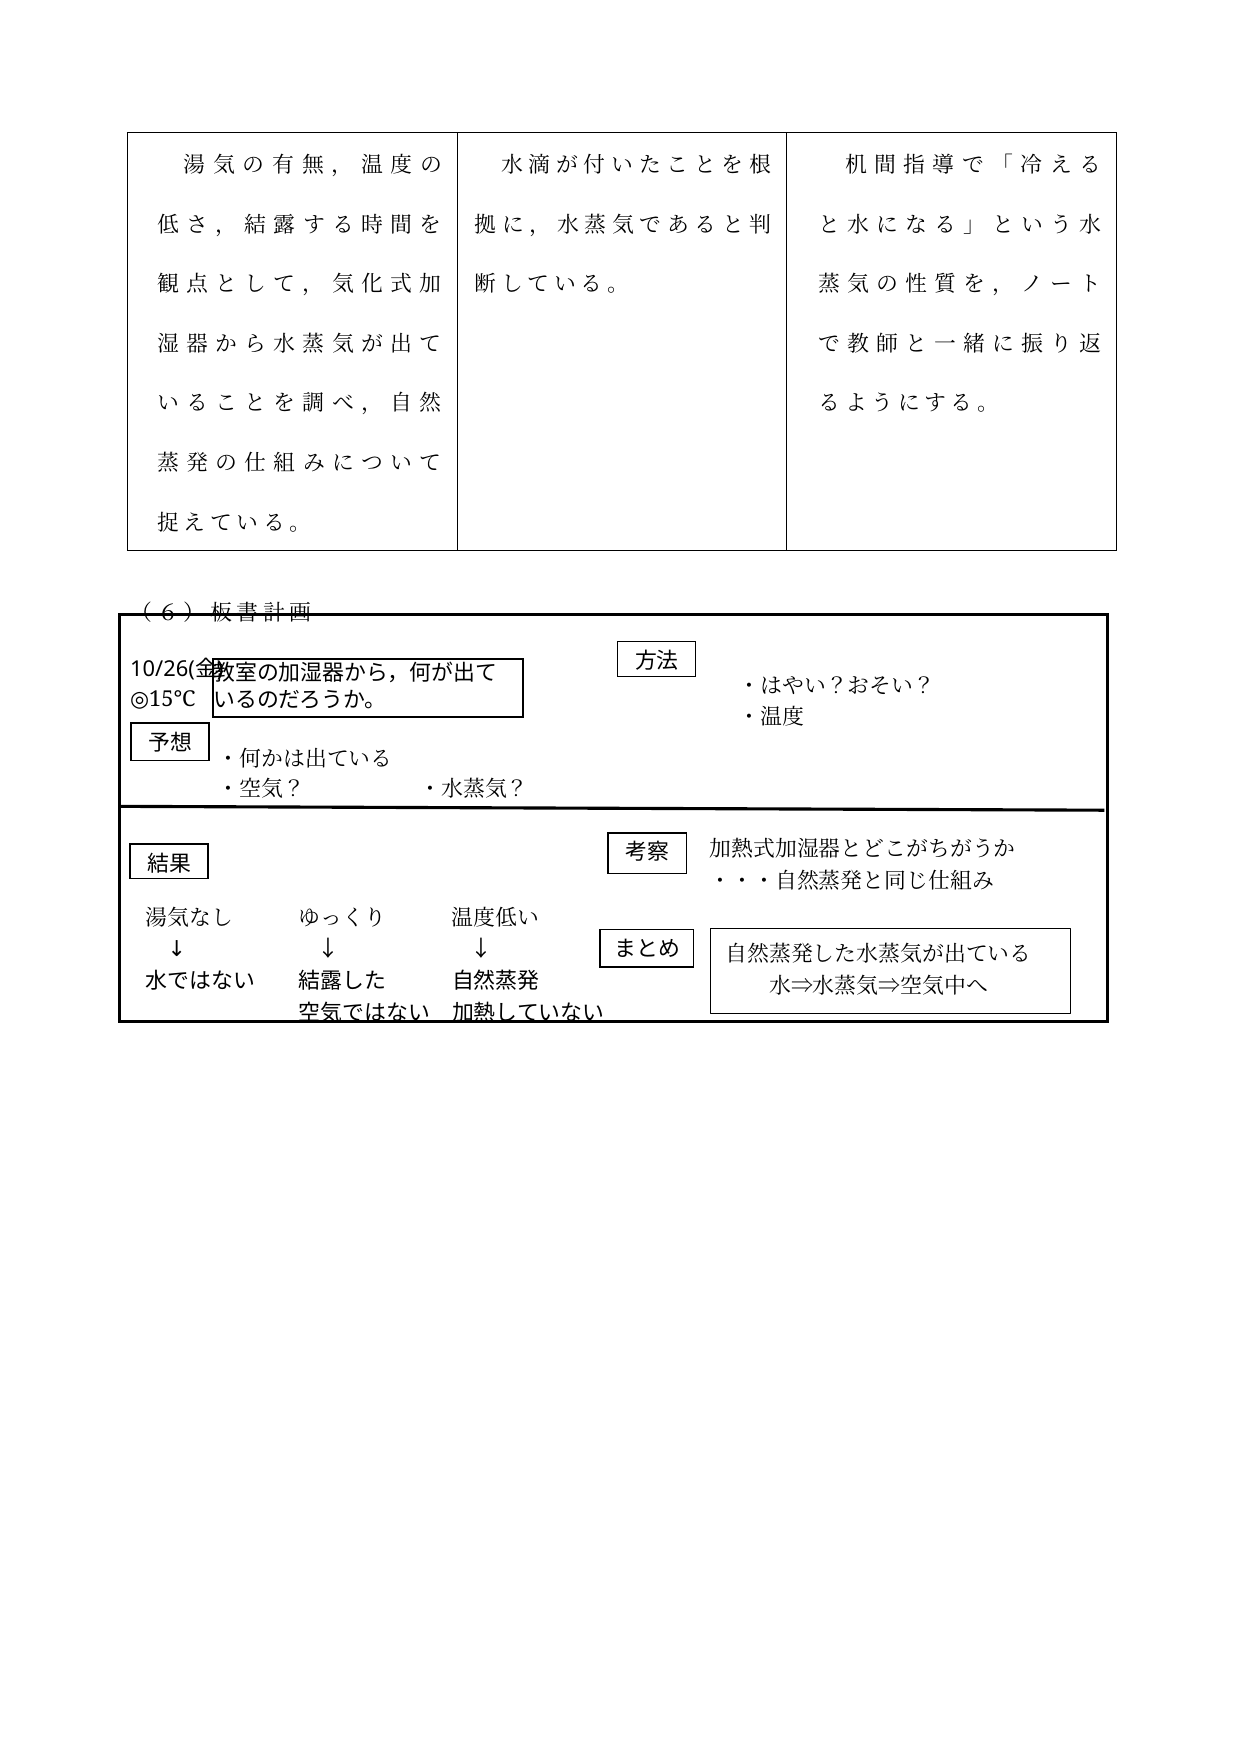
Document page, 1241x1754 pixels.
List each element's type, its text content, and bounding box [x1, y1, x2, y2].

table_cell 水滴が付いたことを根拠に，水蒸気であると判断している。 [458, 133, 786, 550]
text ◎15℃ [130, 682, 1109, 713]
table_cell 湯気の有無，温度の低さ，結露する時間を観点として，気化式加湿器から水蒸気が出ていることを調べ，自然蒸発の仕組みについて捉えている。 [128, 133, 457, 550]
text 10/26(金) [130, 652, 1109, 682]
table_cell 机間指導で「冷えると水になる」という水蒸気の性質を，ノートで教師と一緒に振り返るようにする。 [787, 133, 1116, 550]
text ・空気？ ・水蒸気？ [130, 773, 1109, 803]
text （６）板書計画 [131, 581, 1109, 613]
text （６）板書計画 [131, 616, 1106, 641]
text ・何かは出ている [130, 742, 1109, 773]
